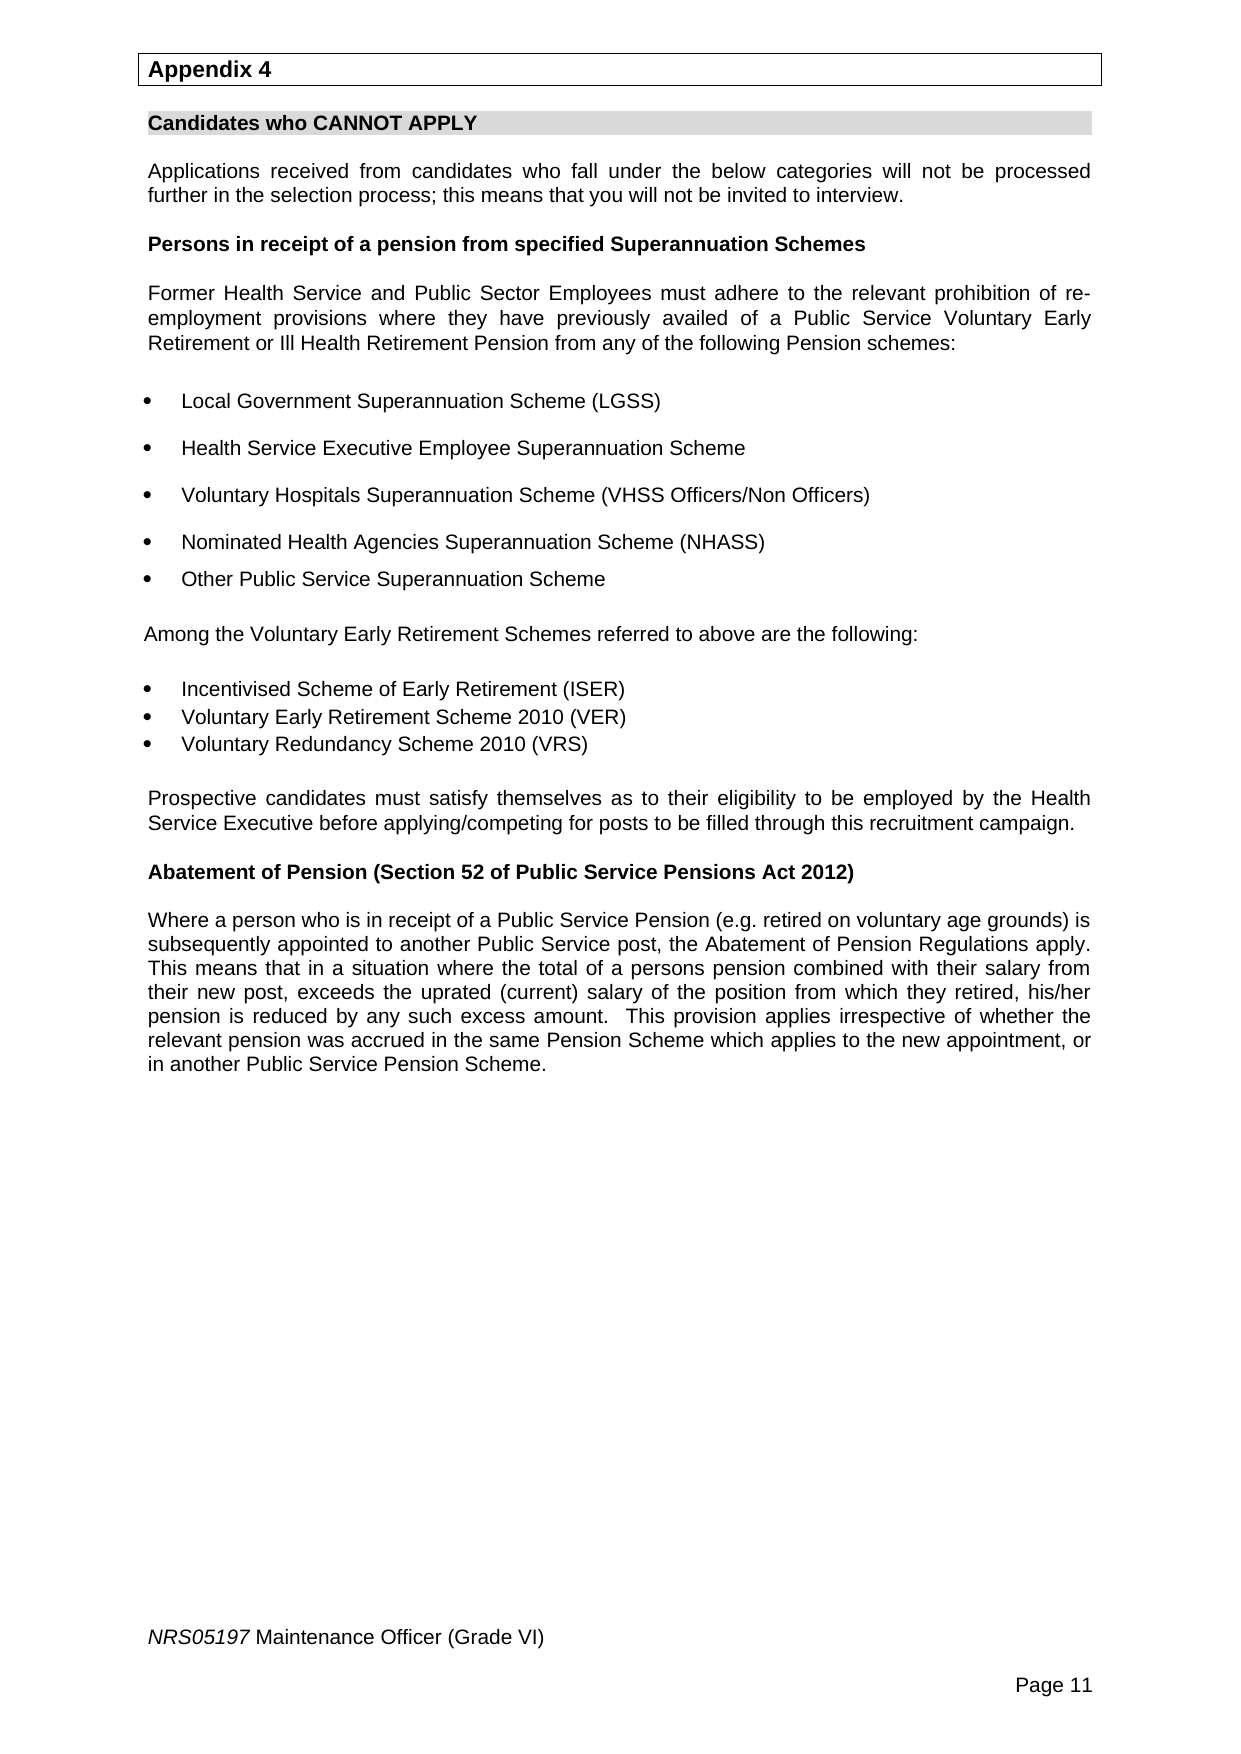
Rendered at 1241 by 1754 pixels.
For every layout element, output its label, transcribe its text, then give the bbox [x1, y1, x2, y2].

table_header Local Government Superannuation Scheme (LGSS) [133, 380, 1152, 426]
text Where a person who is in receipt of a Public Service Pension (e.g. retired on voluntary age grounds) is subsequently appointed to another Public Service post, the Abatement of Pension Regulations apply. This means that in a situation where the total of a persons pension combined with their salary from their new post, exceeds the uprated (current) salary of the position from which they retired, his/her pension is reduced by any such excess amount. This provision applies irrespective of whether the relevant pension was accrued in the same Pension Scheme which applies to the new appointment, or in another Public Service Pension Scheme. [148, 908, 1092, 1076]
text Abatement of Pension (Section 52 of Public Service Pensions Act 2012) [148, 860, 1092, 884]
text Persons in receipt of a pension from specified Superannuation Schemes [148, 231, 1092, 256]
text Former Health Service and Public Sector Employees must adhere to the relevant prohibition of re-employment provisions where they have previously availed of a Public Service Voluntary Early Retirement or Ill Health Retirement Pension from any of the following Pension schemes: [148, 279, 1092, 354]
text Appendix 4 [139, 54, 1101, 85]
text Candidates who CANNOT APPLY [148, 111, 1092, 135]
table_cell Other Public Service Superannuation Scheme Among the Voluntary Early Retirement Schemes referred to above are the following: Incentivised Scheme of Early Retirement (ISER) Voluntary Early Retirement Scheme 2010 (VER) Voluntary Redundancy Scheme 2010 (VRS) [133, 567, 1152, 760]
text Applications received from candidates who fall under the below categories will not be processed further in the selection process; this means that you will not be invited to interview. [148, 159, 1092, 207]
table_cell Health Service Executive Employee Superannuation Scheme [133, 426, 1152, 473]
text Prospective candidates must satisfy themselves as to their eligibility to be employed by the Health Service Executive before applying/competing for posts to be filled through this recruitment campaign. [148, 785, 1092, 835]
table_cell Voluntary Hospitals Superannuation Scheme (VHSS Officers/Non Officers) [133, 473, 1152, 520]
table_cell Nominated Health Agencies Superannuation Scheme (NHASS) [133, 520, 1152, 567]
